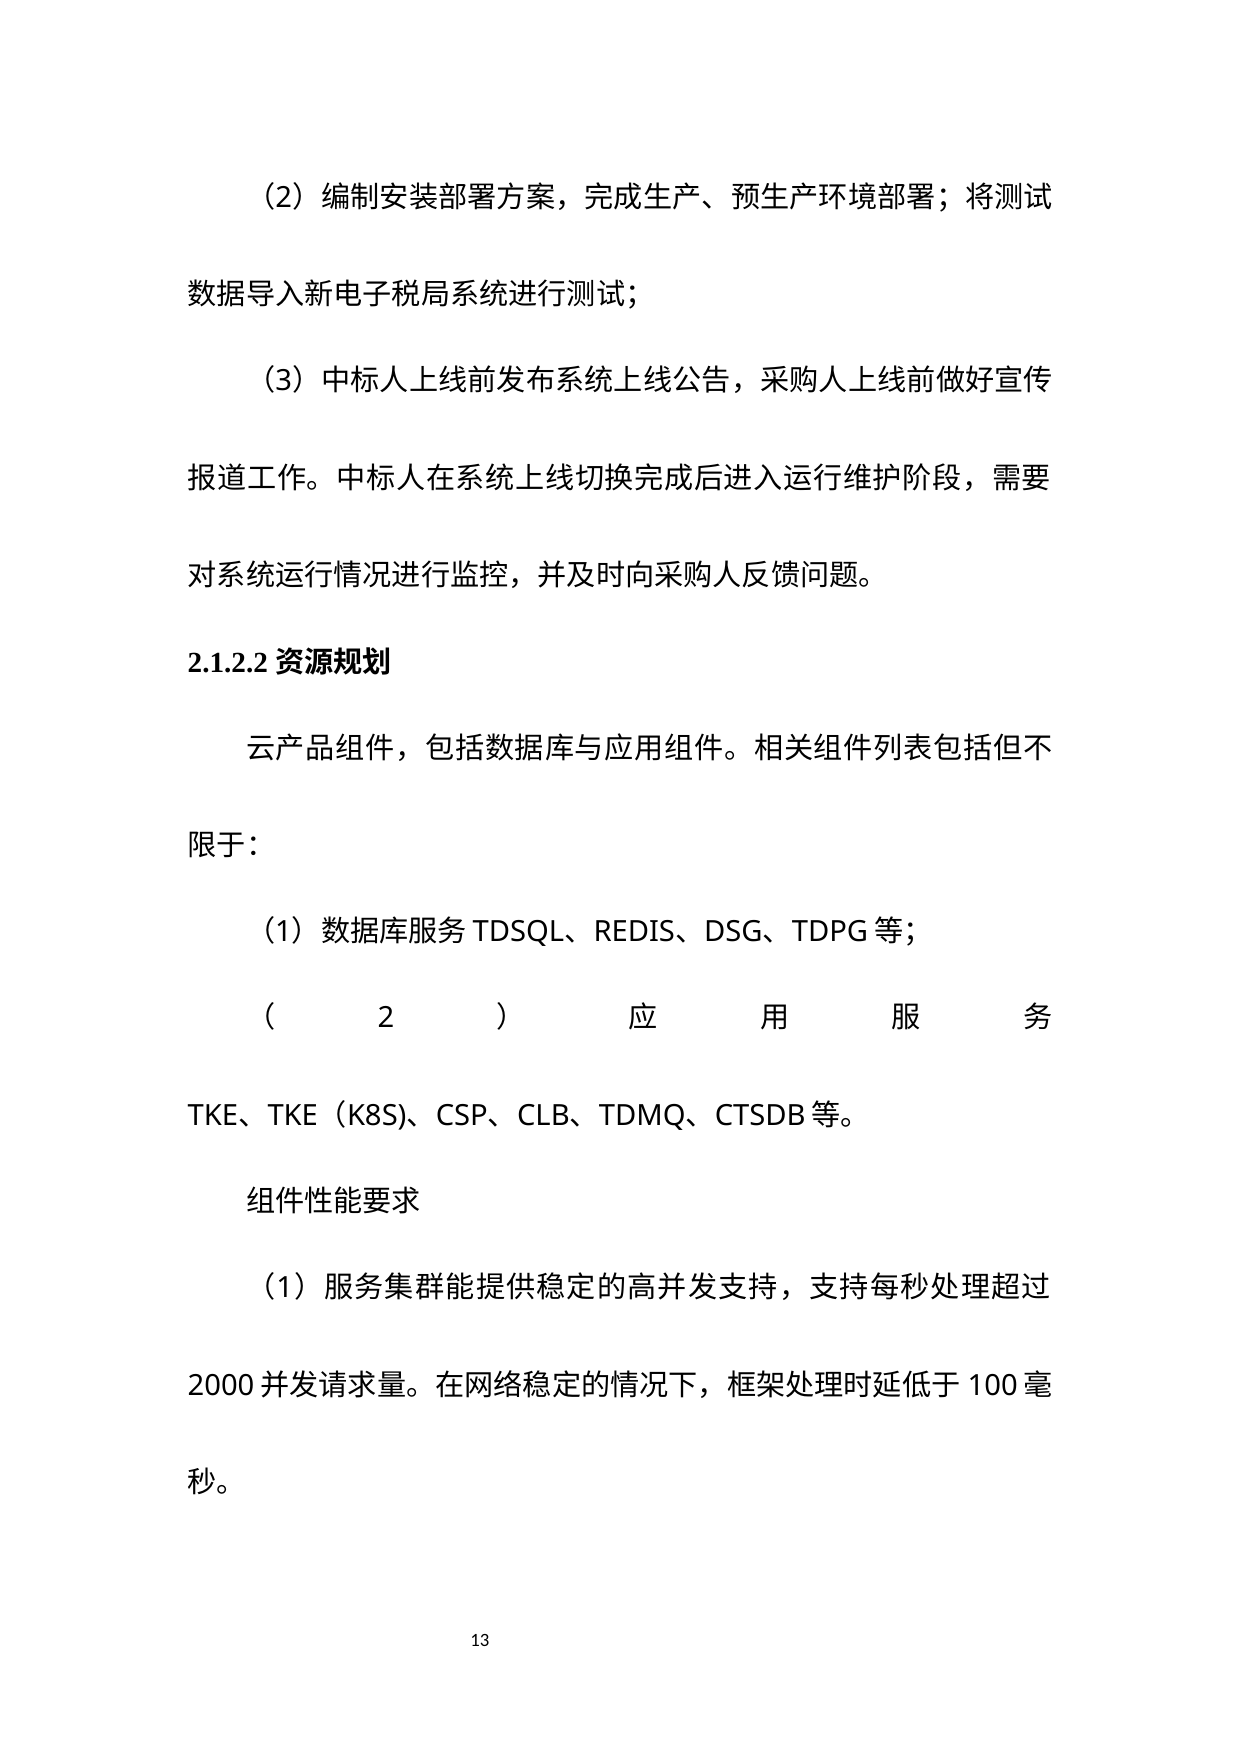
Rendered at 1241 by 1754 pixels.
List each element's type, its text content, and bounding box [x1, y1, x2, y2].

text （3）中标人上线前发布系统上线公告，采购人上线前做好宣传报道工作。中标人在系统上线切换完成后进入运行维护阶段，需要对系统运行情况进行监控，并及时向采购人反馈问题。 [187, 346, 1053, 606]
text 组件性能要求 [187, 1166, 1053, 1231]
text （1）服务集群能提供稳定的高并发支持，支持每秒处理超过 2000并发请求量。在网络稳定的情况下，框架处理时延低于100毫秒。 [187, 1252, 1053, 1512]
text 云产品组件，包括数据库与应用组件。相关组件列表包括但不限于： [187, 713, 1053, 875]
list 资源规划 [187, 627, 1053, 692]
text （1）数据库服务TDSQL、REDIS、DSG、TDPG等； [187, 897, 1053, 962]
text （2）编制安装部署方案，完成生产、预生产环境部署；将测试数据导入新电子税局系统进行测试； [187, 162, 1053, 324]
text （2）应用服务TKE、TKE（K8S)、CSP、CLB、TDMQ、CTSDB等。 [187, 983, 1053, 1145]
